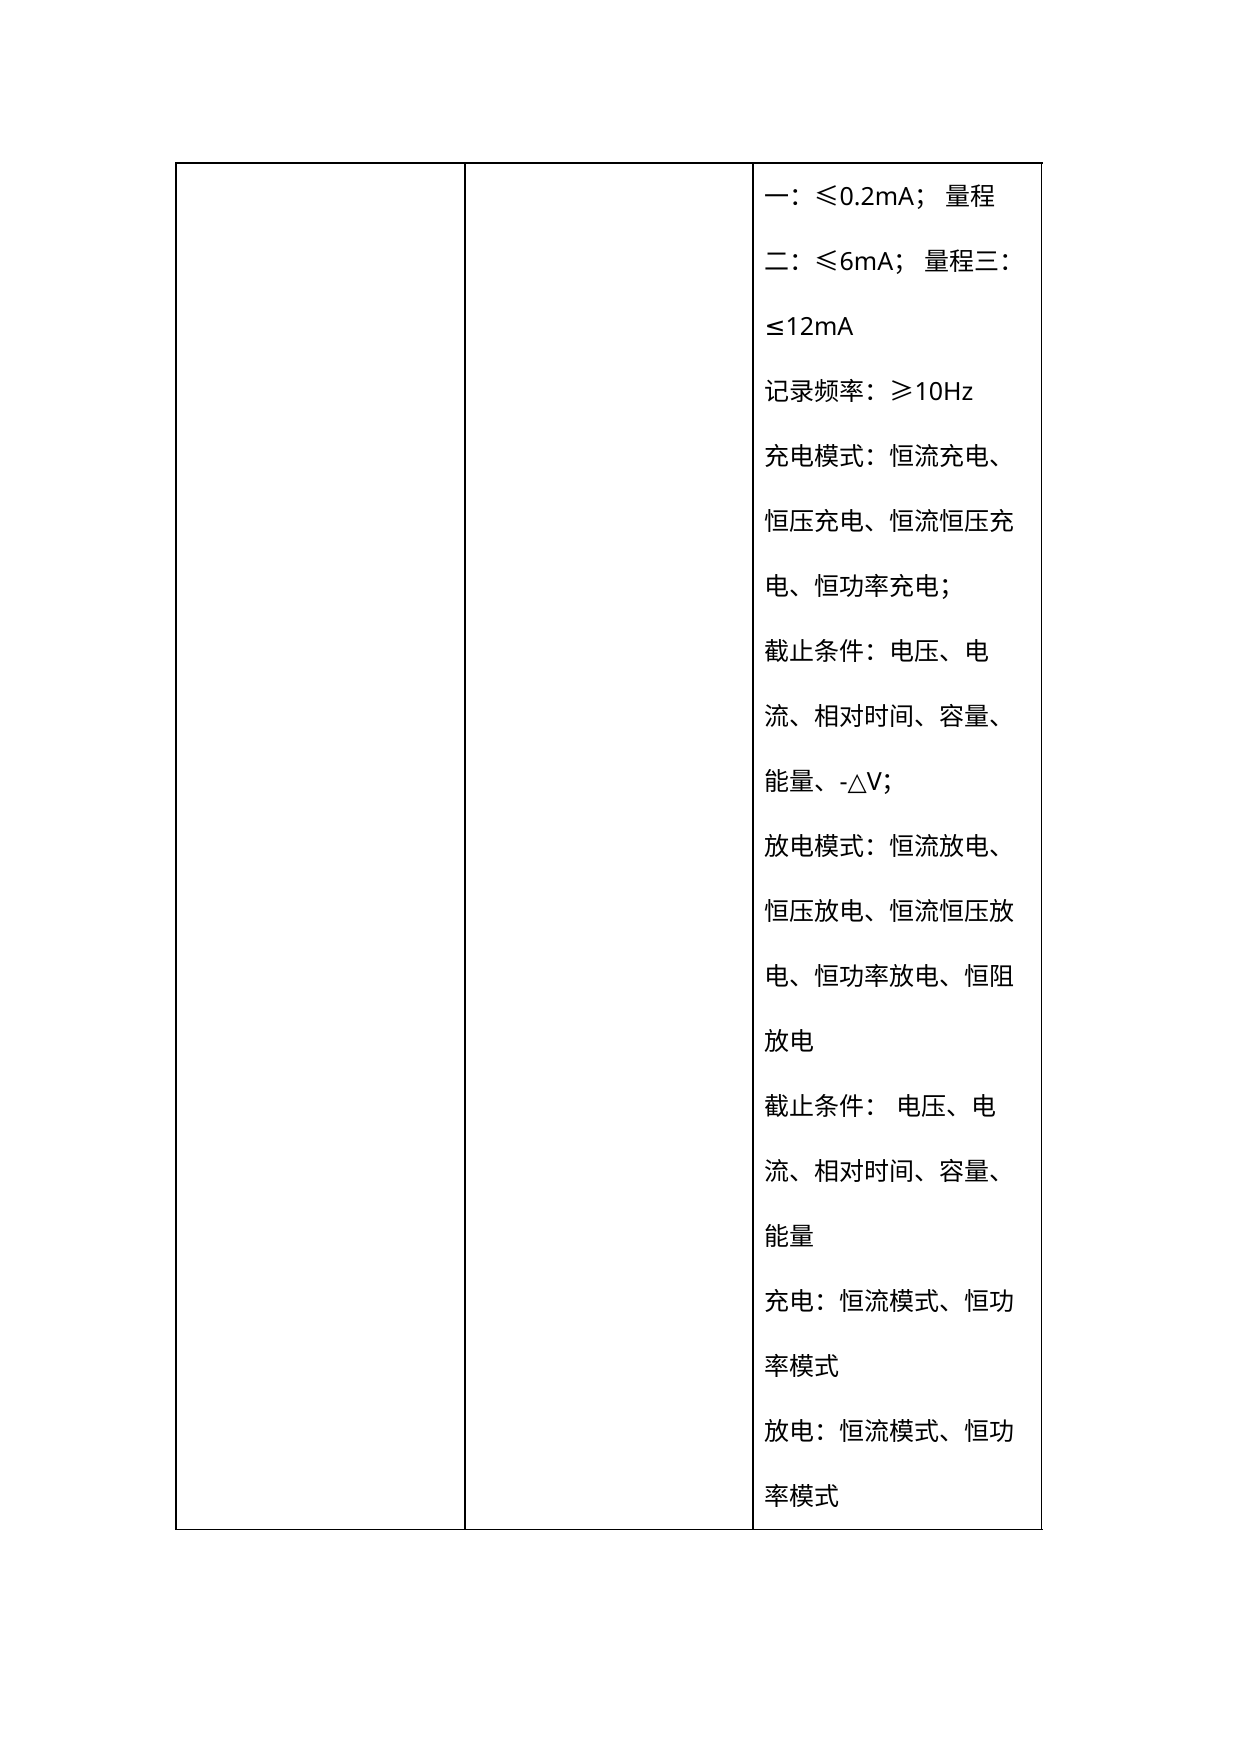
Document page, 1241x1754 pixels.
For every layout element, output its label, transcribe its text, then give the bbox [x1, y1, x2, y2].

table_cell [754, 164, 1041, 1528]
table_cell 1 [466, 164, 752, 1528]
table_cell [177, 164, 464, 1528]
